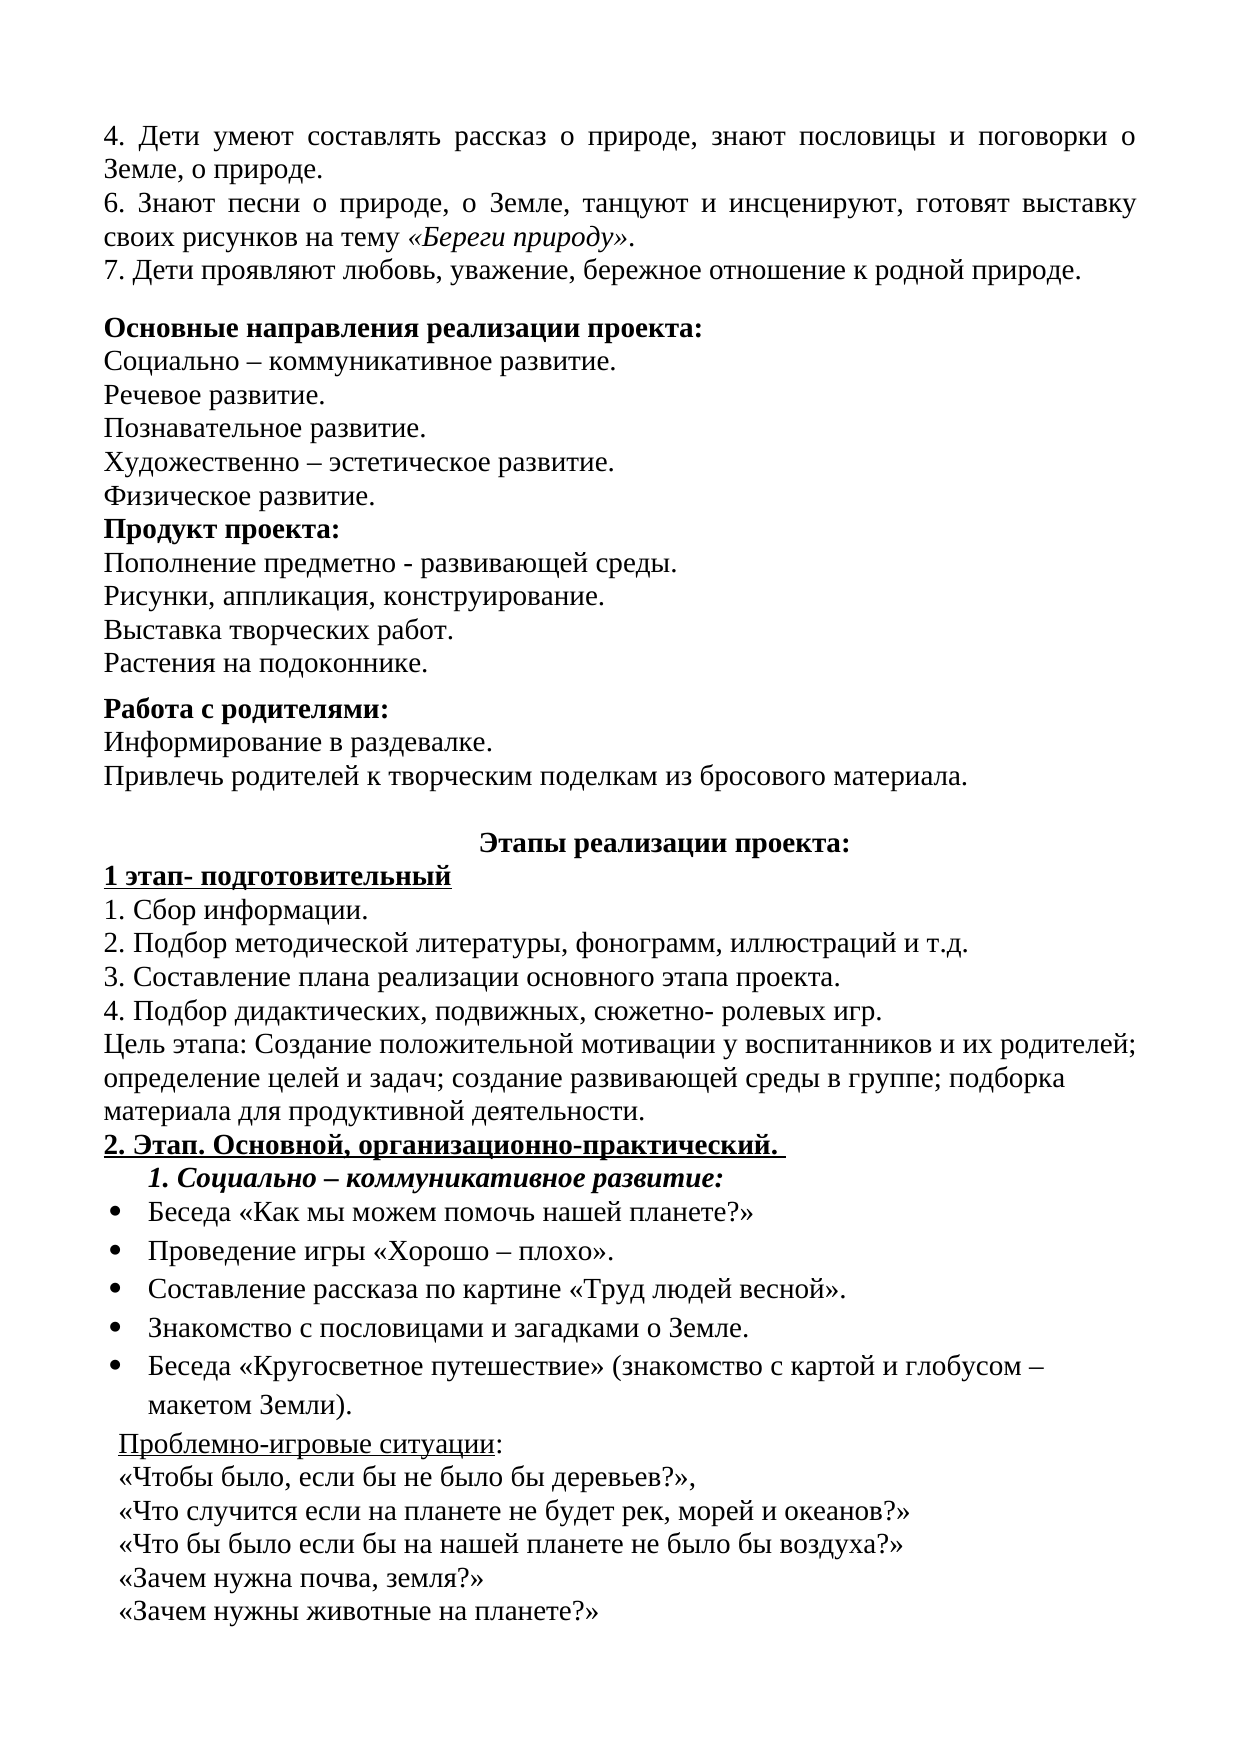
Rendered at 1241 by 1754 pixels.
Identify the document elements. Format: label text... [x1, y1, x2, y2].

text Работа с родителями: [103, 691, 1152, 724]
text 4. Дети умеют составлять рассказ о природе, знают пословицы и поговорки о Земле, о природе. [103, 118, 1137, 185]
text Социально – коммуникативное развитие. [103, 343, 1152, 377]
text 1 этап- подготовительный [103, 858, 1152, 892]
list Составление рассказа по картине «Труд людей весной». [110, 1271, 1152, 1305]
text Выставка творческих работ. [103, 612, 1152, 645]
text «Что бы было если бы на нашей планете не было бы воздуха?» [118, 1526, 1152, 1560]
text «Зачем нужна почва, земля?» [118, 1560, 1152, 1593]
text Рисунки, аппликация, конструирование. [103, 578, 1152, 612]
text «Чтобы было, если бы не было бы деревьев?», [118, 1459, 1152, 1493]
text Информирование в раздевалке. [103, 724, 1152, 758]
text Пополнение предметно - развивающей среды. [103, 545, 1152, 578]
text 1. Социально – коммуникативное развитие: [148, 1160, 1152, 1194]
list Знакомство с пословицами и загадками о Земле. [110, 1310, 1152, 1343]
text Основные направления реализации проекта: [103, 310, 1152, 343]
list Сбор информации. [103, 892, 1152, 926]
text 2. Этап. Основной, организационно-практический. [103, 1127, 1152, 1160]
list Подбор методической литературы, фонограмм, иллюстраций и т.д. [103, 926, 1152, 959]
list Беседа «Кругосветное путешествие» (знакомство с картой и глобусом – макетом Земли). [110, 1348, 1152, 1421]
text Познавательное развитие. [103, 411, 1152, 444]
text 7. Дети проявляют любовь, уважение, бережное отношение к родной природе. [103, 252, 1137, 286]
text Проблемно-игровые ситуации: [118, 1426, 1152, 1459]
text Привлечь родителей к творческим поделкам из бросового материала. [103, 758, 1152, 791]
text Физическое развитие. [103, 478, 1152, 511]
text «Что случится если на планете не будет рек, морей и океанов?» [118, 1493, 1152, 1526]
text Художественно – эстетическое развитие. [103, 444, 1152, 478]
list Подбор дидактических, подвижных, сюжетно- ролевых игр. [103, 993, 1152, 1026]
text Этапы реализации проекта: [177, 825, 1152, 858]
text 6. Знают песни о природе, о Земле, танцуют и инсценируют, готовят выставку своих рисунков на тему «Береги природу». [103, 185, 1137, 252]
list Проведение игры «Хорошо – плохо». [110, 1233, 1152, 1266]
list Беседа «Как мы можем помочь нашей планете?» [110, 1194, 1152, 1228]
text «Зачем нужны животные на планете?» [118, 1593, 1152, 1627]
text Цель этапа: Создание положительной мотивации у воспитанников и их родителей; определение целей и задач; создание развивающей среды в группе; подборка материала для продуктивной деятельности. [103, 1026, 1152, 1127]
list Составление плана реализации основного этапа проекта. [103, 959, 1152, 993]
text Продукт проекта: [103, 511, 1152, 545]
text Речевое развитие. [103, 377, 1152, 411]
text Растения на подоконнике. [103, 645, 1152, 679]
